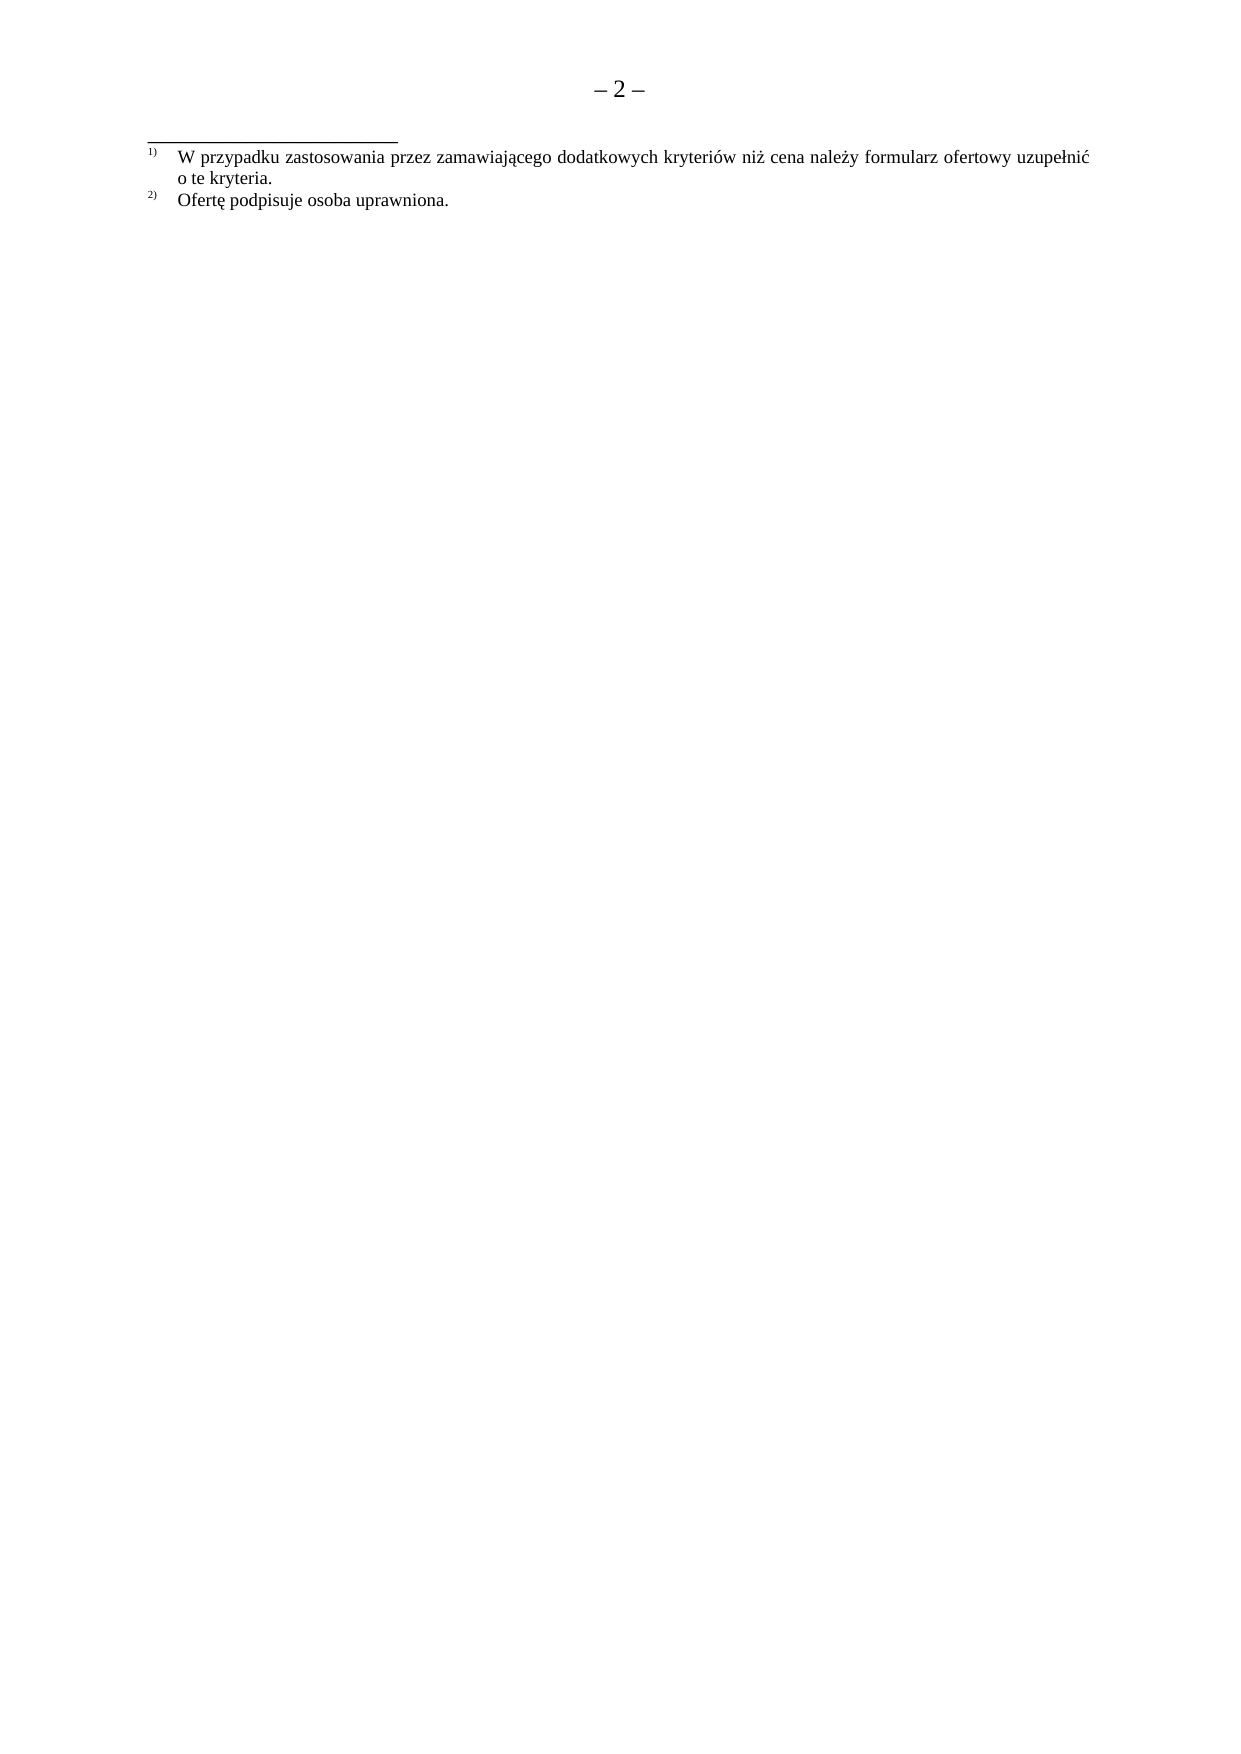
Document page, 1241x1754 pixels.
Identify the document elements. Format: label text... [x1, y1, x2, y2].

text 2) Ofertę podpisuje osoba uprawniona. [148, 189, 1091, 210]
text ____________________ [148, 117, 1091, 146]
text 1) W przypadku zastosowania przez zamawiającego dodatkowych kryteriów niż cena należy formularz ofertowy uzupełnić o te kryteria. [148, 146, 1091, 189]
